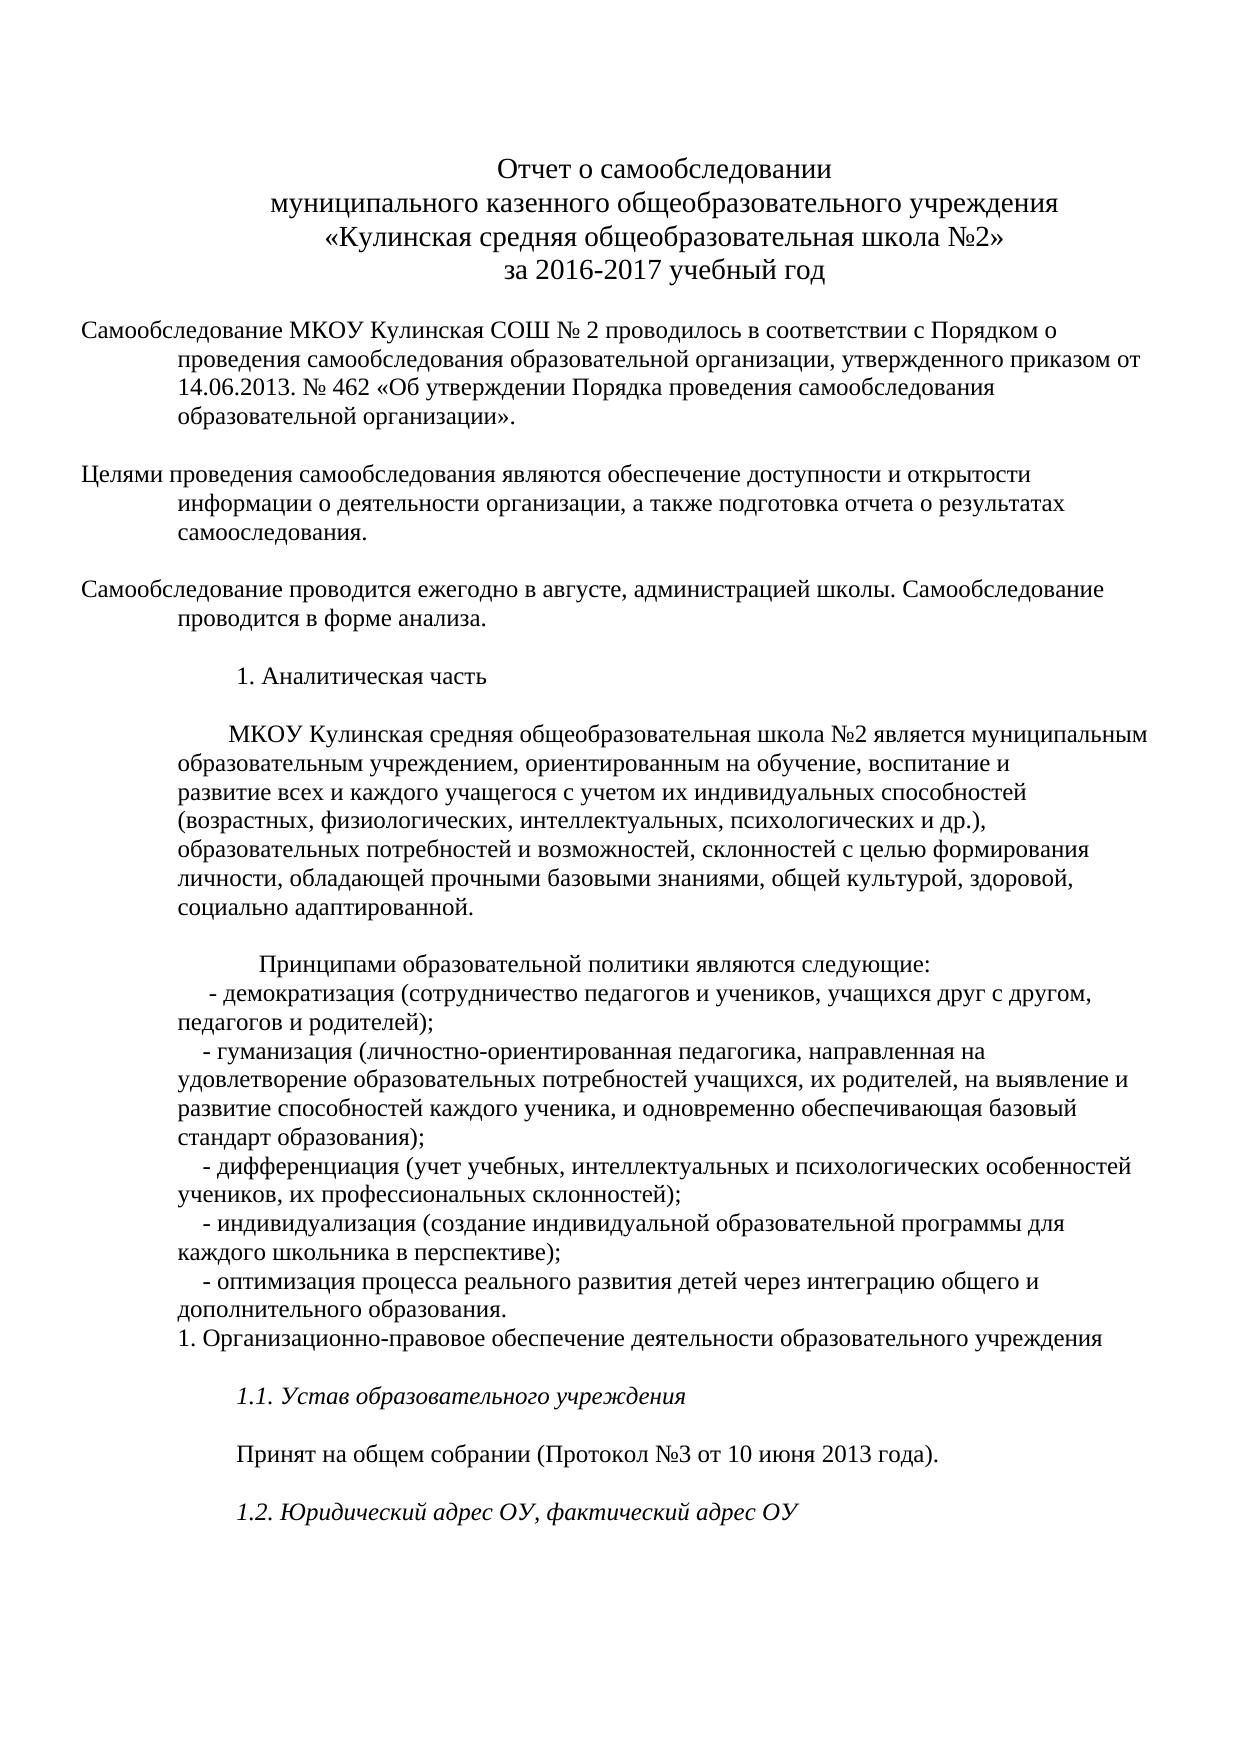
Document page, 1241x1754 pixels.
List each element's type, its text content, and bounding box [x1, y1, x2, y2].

text - оптимизация процесса реального развития детей через интеграцию общего и дополнительного образования. [177, 1266, 1152, 1323]
text Самообследование МКОУ Кулинская СОШ № 2 проводилось в соответствии с Порядком о проведения самообследования образовательной организации, утвержденного приказом от 14.06.2013. № 462 «Об утверждении Порядка проведения самообследования образовательной организации». [81, 315, 1152, 430]
text - гуманизация (личностно-ориентированная педагогика, направленная на удовлетворение образовательных потребностей учащихся, их родителей, на выявление и развитие способностей каждого ученика, и одновременно обеспечивающая базовый стандарт образования); [177, 1036, 1152, 1151]
text - дифференциация (учет учебных, интеллектуальных и психологических особенностей учеников, их профессиональных склонностей); [177, 1151, 1152, 1208]
text за 2016-2017 учебный год [177, 252, 1152, 286]
text 1.2. Юридический адрес ОУ, фактический адрес ОУ [177, 1497, 1152, 1526]
text - демократизация (сотрудничество педагогов и учеников, учащихся друг с другом, педагогов и родителей); [177, 978, 1152, 1036]
text Самообследование проводится ежегодно в августе, администрацией школы. Самообследование проводится в форме анализа. [81, 574, 1152, 632]
text 1.​ Аналитическая часть [236, 661, 1152, 690]
text Отчет о самообследовании [177, 152, 1152, 185]
text 1.1. Устав образовательного учреждения [177, 1381, 1152, 1410]
text 1. Организационно-правовое обеспечение деятельности образовательного учреждения [177, 1323, 1152, 1352]
text МКОУ Кулинская средняя общеобразовательная школа №2 является муниципальным образовательным учреждением, ориентированным на обучение, воспитание и развитие всех и каждого учащегося с учетом их индивидуальных способностей (возрастных, физиологических, интеллектуальных, психологических и др.), образовательных потребностей и возможностей, склонностей с целью формирования личности, обладающей прочными базовыми знаниями, общей культурой, здоровой, социально адаптированной. [177, 719, 1152, 920]
text Принципами образовательной политики являются следующие: [177, 949, 1152, 978]
text Принят на общем собрании (Протокол №3 от 10 июня 2013 года). [177, 1439, 1152, 1468]
text - индивидуализация (создание индивидуальной образовательной программы для каждого школьника в перспективе); [177, 1208, 1152, 1266]
text «Кулинская средняя общеобразовательная школа №2» [177, 219, 1152, 252]
text муниципального казенного общеобразовательного учреждения [177, 185, 1152, 219]
text Целями проведения самообследования являются обеспечение доступности и открытости информации о деятельности организации, а также подготовка отчета о результатах самооследования. [81, 459, 1152, 545]
